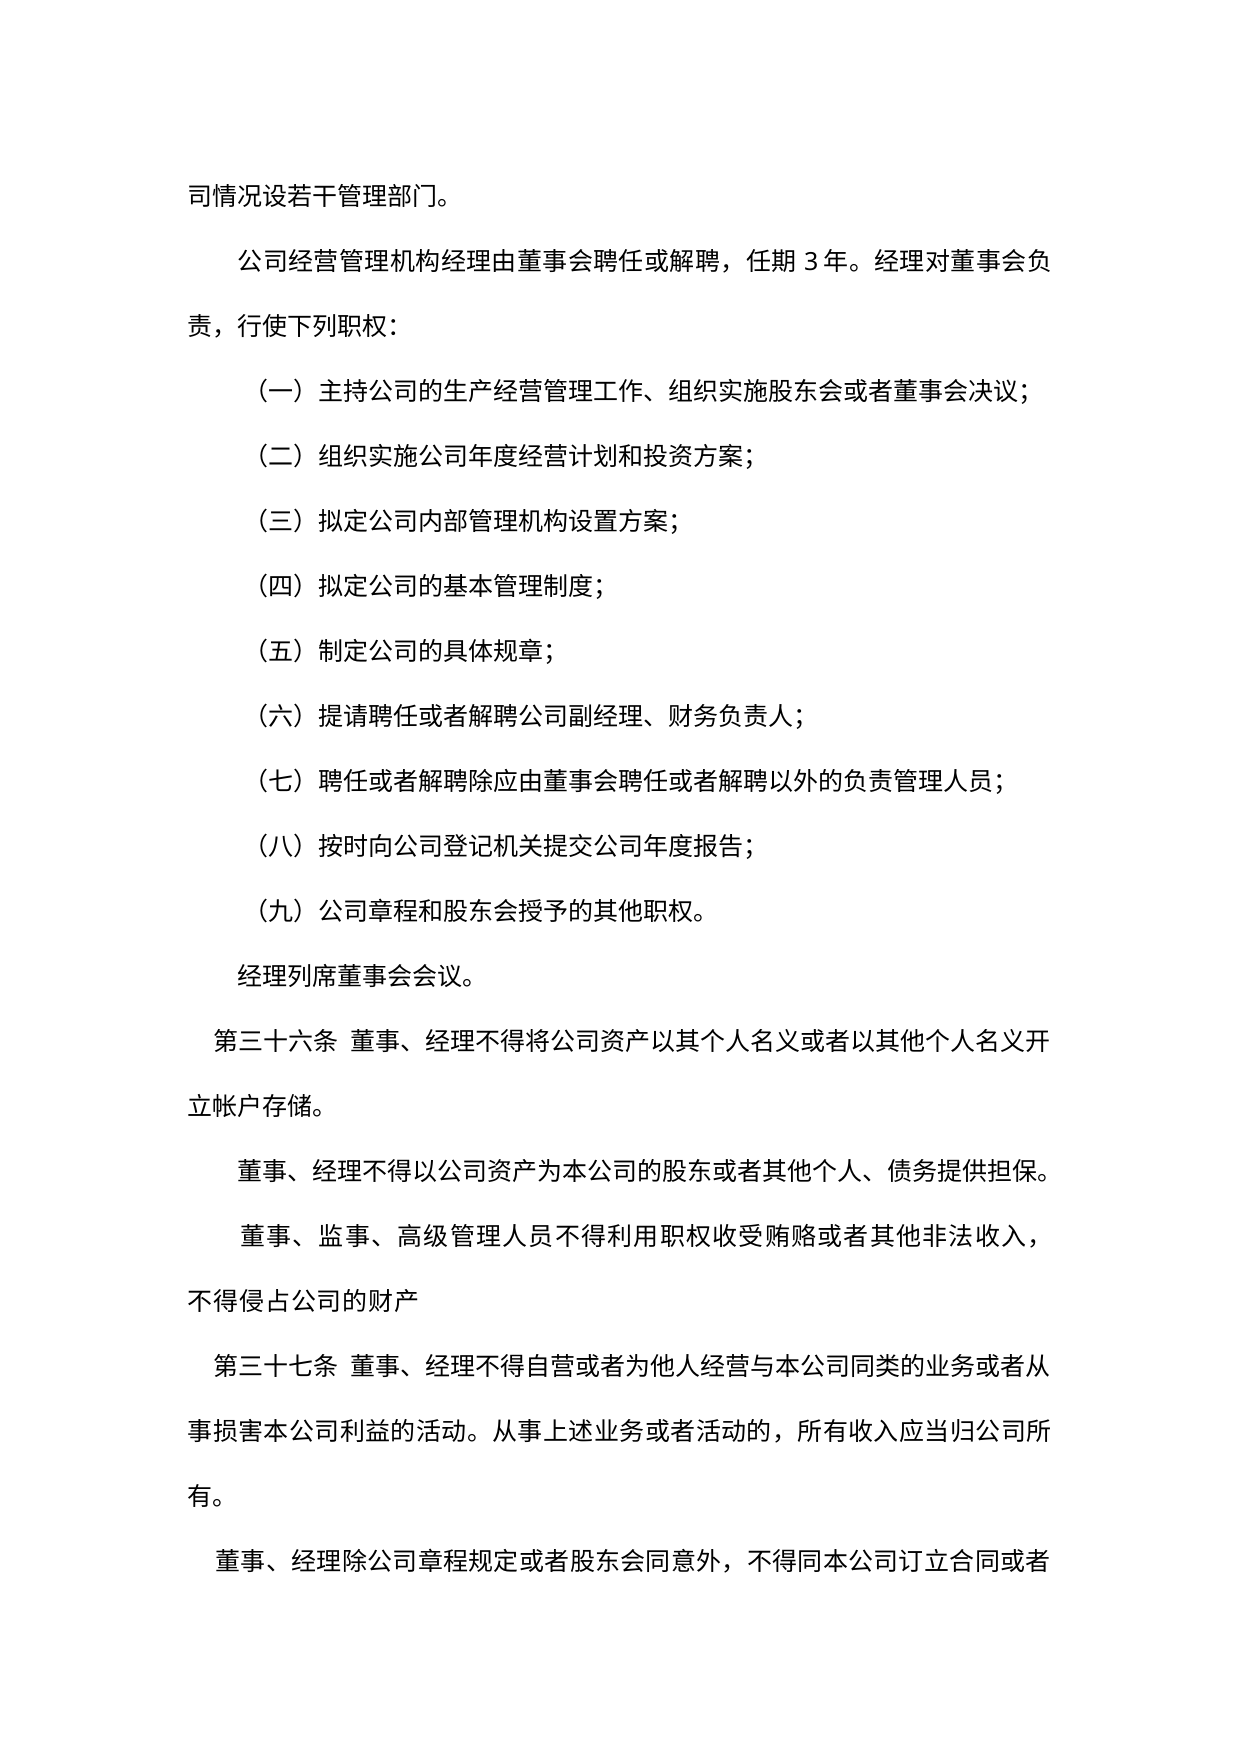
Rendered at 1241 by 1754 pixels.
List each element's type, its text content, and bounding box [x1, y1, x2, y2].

text 经理列席董事会会议。 [187, 942, 1053, 1007]
text 董事、经理不得以公司资产为本公司的股东或者其他个人、债务提供担保。 董事、监事、高级管理人员不得利用职权收受贿赂或者其他非法收入，不得侵占公司的财产 [187, 1137, 1053, 1332]
text 公司经营管理机构经理由董事会聘任或解聘，任期3年。经理对董事会负责，行使下列职权： [187, 227, 1053, 357]
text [187, 1527, 1053, 1592]
text （七）聘任或者解聘除应由董事会聘任或者解聘以外的负责管理人员； [187, 747, 1053, 812]
text （二）组织实施公司年度经营计划和投资方案； [187, 422, 1053, 487]
text （五）制定公司的具体规章； [187, 617, 1053, 682]
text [187, 162, 1053, 227]
text （三）拟定公司内部管理机构设置方案； [187, 487, 1053, 552]
text （六）提请聘任或者解聘公司副经理、财务负责人； [187, 682, 1053, 747]
text 第三十七条 董事、经理不得自营或者为他人经营与本公司同类的业务或者从事损害本公司利益的活动。从事上述业务或者活动的，所有收入应当归公司所有。 [187, 1332, 1053, 1527]
text （四）拟定公司的基本管理制度； [187, 552, 1053, 617]
text （九）公司章程和股东会授予的其他职权。 [244, 877, 1053, 942]
text （八）按时向公司登记机关提交公司年度报告； [187, 812, 1053, 877]
text 第三十六条 董事、经理不得将公司资产以其个人名义或者以其他个人名义开立帐户存储。 [187, 1007, 1053, 1137]
text （一）主持公司的生产经营管理工作、组织实施股东会或者董事会决议； [187, 357, 1053, 422]
